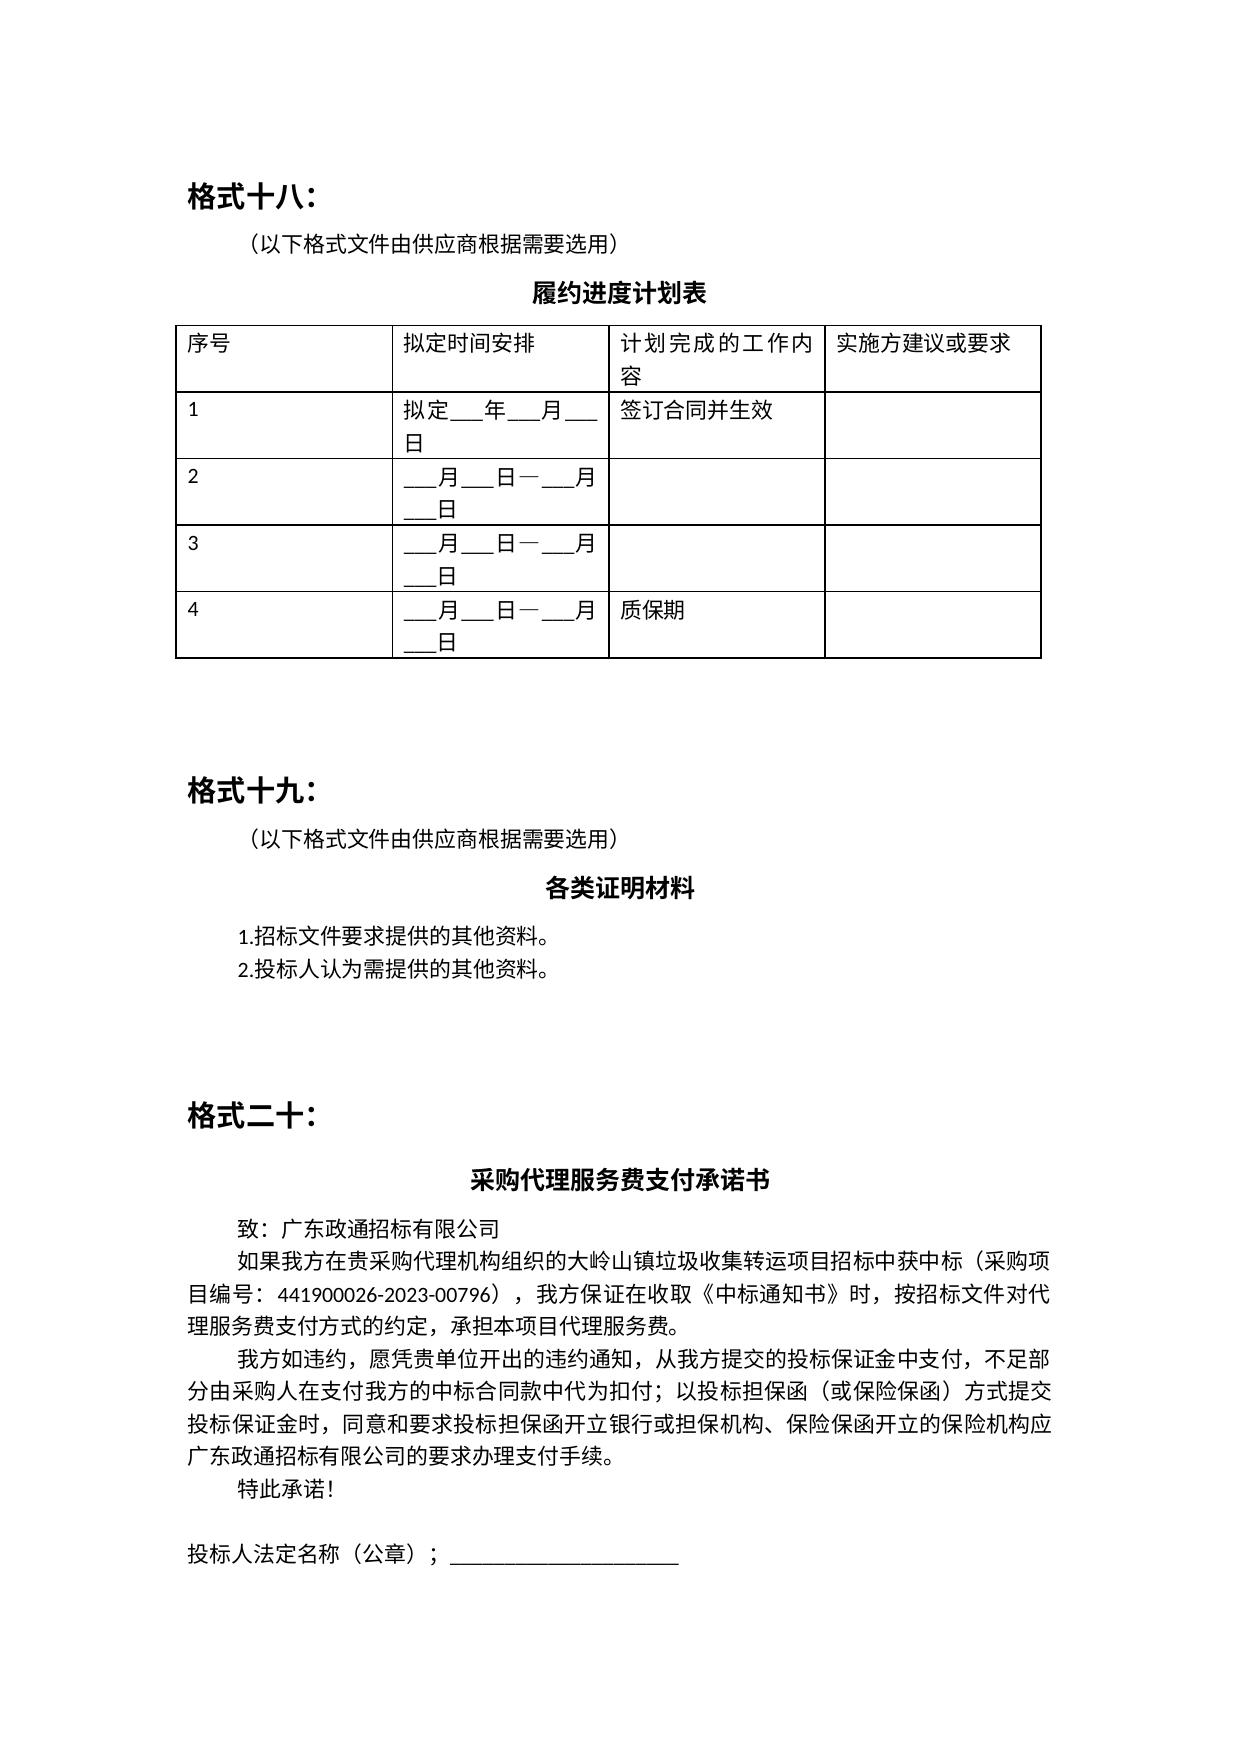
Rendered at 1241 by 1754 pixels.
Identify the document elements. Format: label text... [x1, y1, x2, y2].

text 投标人法定名称（公章）；_____________________ [187, 1536, 1053, 1569]
table_cell ___月___日—___月___日 [393, 592, 608, 657]
table_cell 拟定___年___月___日 [393, 393, 608, 458]
text 1.招标文件要求提供的其他资料。 [187, 919, 1053, 951]
text 格式十九： [187, 756, 1053, 821]
table_cell 质保期 [610, 592, 824, 657]
table_cell 2 [177, 459, 392, 524]
text 采购代理服务费支付承诺书 [187, 1146, 1053, 1211]
table_cell ___月___日—___月___日 [393, 526, 608, 591]
table_cell [826, 592, 1040, 657]
table_cell 签订合同并生效 [610, 393, 824, 458]
table_header 拟定时间安排 [393, 326, 608, 391]
text 格式二十： [187, 1081, 1053, 1146]
text 如果我方在贵采购代理机构组织的大岭山镇垃圾收集转运项目招标中获中标（采购项目编号：441900026-2023-00796），我方保证在收取《中标通知书》时，按招标文件对代理服务费支付方式的约定，承担本项目代理服务费。 [187, 1244, 1053, 1341]
table_cell 3 [177, 526, 392, 591]
table_cell [826, 459, 1040, 524]
table_cell ___月___日—___月___日 [393, 459, 608, 524]
text 各类证明材料 [187, 854, 1053, 919]
table_cell 4 [177, 592, 392, 657]
text （以下格式文件由供应商根据需要选用） [187, 821, 1053, 854]
text 致：广东政通招标有限公司 [187, 1211, 1053, 1244]
text 履约进度计划表 [187, 259, 1053, 324]
table_header 计划完成的工作内容 [610, 326, 824, 391]
table_cell [610, 459, 824, 524]
table_header 实施方建议或要求 [826, 326, 1040, 391]
table_cell [826, 526, 1040, 591]
text 格式十八： [187, 162, 1053, 227]
table_cell [826, 393, 1040, 458]
text 特此承诺！ [187, 1471, 1053, 1504]
text （以下格式文件由供应商根据需要选用） [187, 227, 1053, 259]
table_header 序号 [177, 326, 392, 391]
table_cell [610, 526, 824, 591]
table_cell 1 [177, 393, 392, 458]
text 2.投标人认为需提供的其他资料。 [187, 951, 1053, 984]
text 我方如违约，愿凭贵单位开出的违约通知，从我方提交的投标保证金中支付，不足部分由采购人在支付我方的中标合同款中代为扣付；以投标担保函（或保险保函）方式提交投标保证金时，同意和要求投标担保函开立银行或担保机构、保险保函开立的保险机构应广东政通招标有限公司的要求办理支付手续。 [187, 1341, 1053, 1471]
